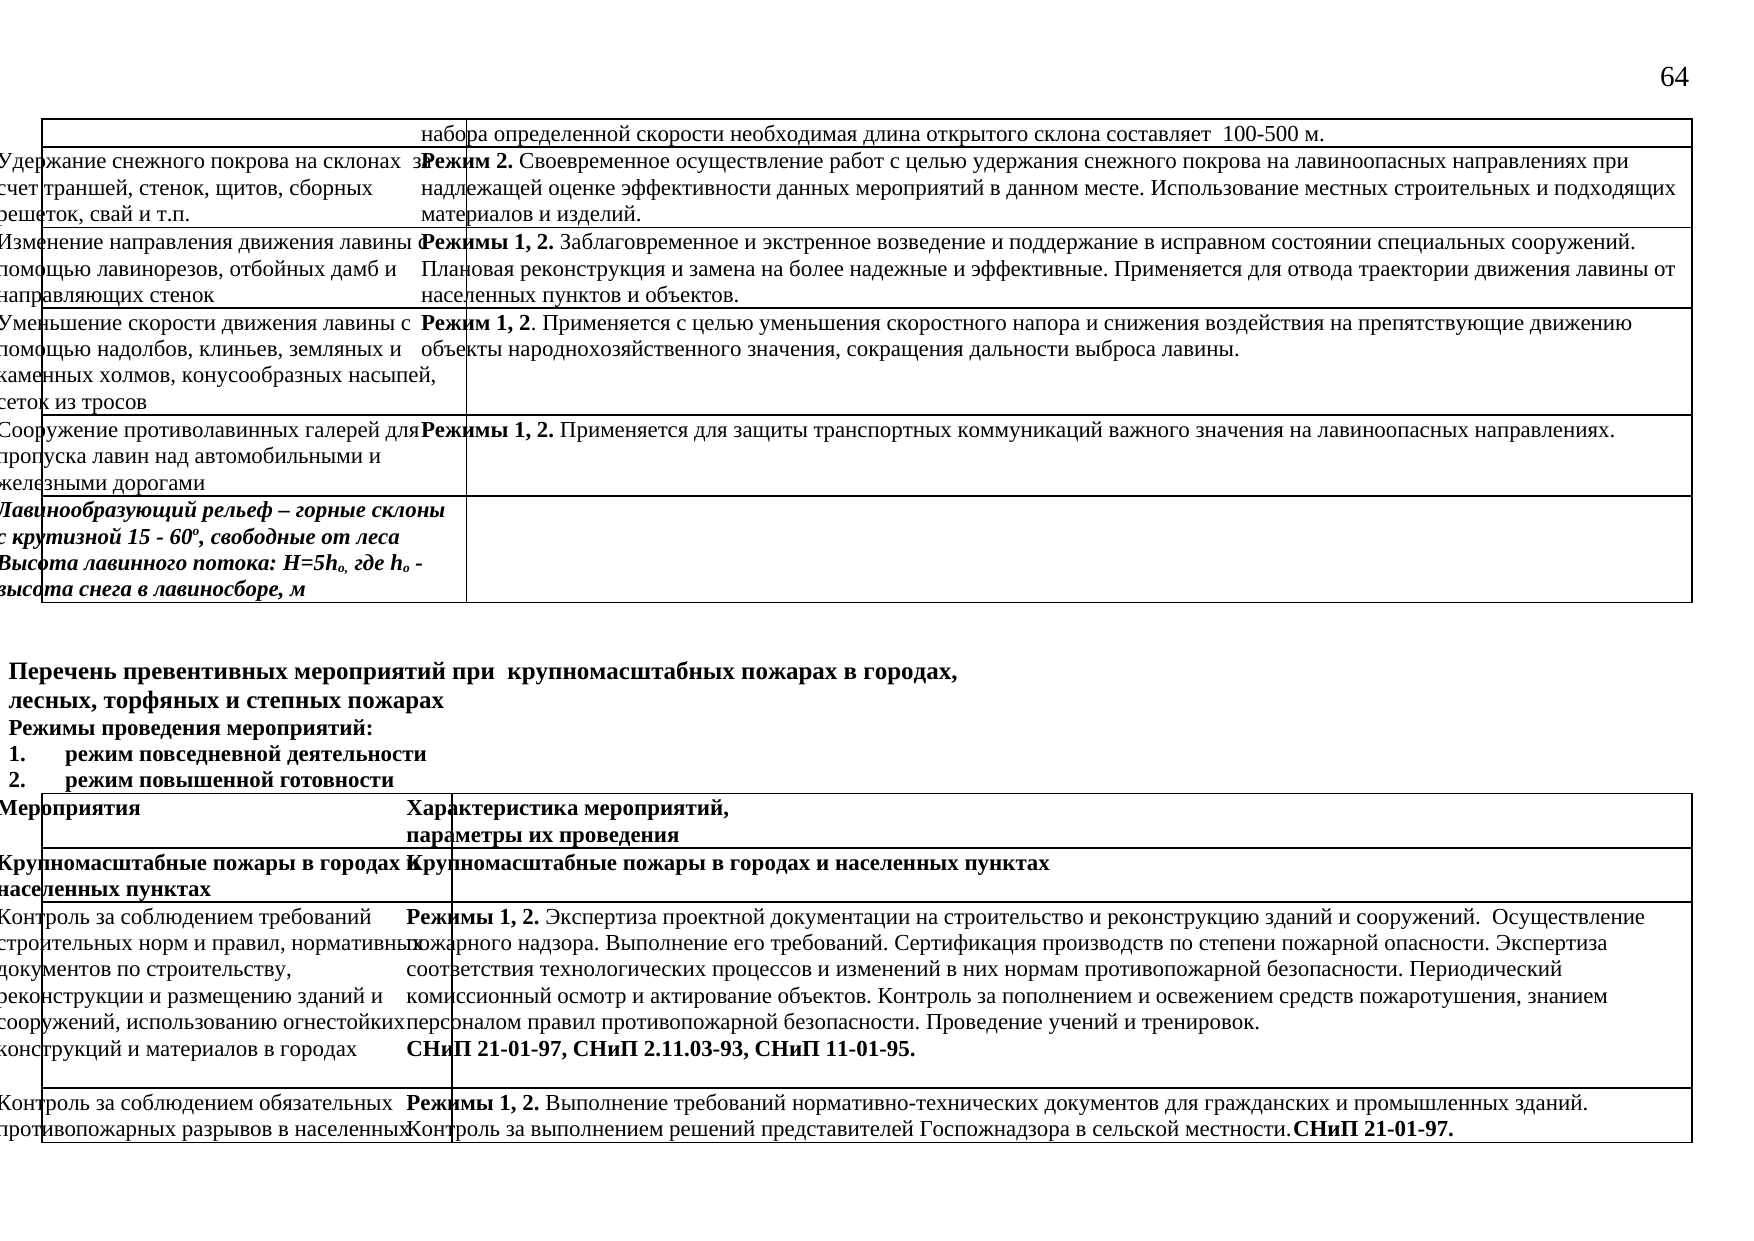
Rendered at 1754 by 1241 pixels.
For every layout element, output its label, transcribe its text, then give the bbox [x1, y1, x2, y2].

table_cell Сооружение противолавинных галерей для пропуска лавин над автомобильными и железными дорогами [43, 416, 466, 495]
table_cell Уменьшение скорости движения лавины с помощью надолбов, клиньев, земляных и каменных холмов, конусообразных насыпей, сеток из тросов [43, 309, 466, 414]
table_cell Режим 2. Своевременное осуществление работ с целью удержания снежного покрова на лавиноопасных направлениях при надлежащей оценке эффективности данных мероприятий в данном месте. Использование местных строительных и подходящих материалов и изделий. [467, 148, 1691, 227]
table_cell Режимы 1, 2. Применяется для защиты транспортных коммуникаций важного значения на лавиноопасных направлениях. [467, 416, 1691, 495]
table_cell Режим 1, 2. Применяется с целью уменьшения скоростного напора и снижения воздействия на препятствующие движению объекты народнохозяйственного значения, сокращения дальности выброса лавины. [467, 309, 1691, 414]
text Перечень превентивных мероприятий при крупномасштабных пожарах в городах, [8, 656, 1689, 685]
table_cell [467, 120, 1691, 146]
table_header Мероприятия [43, 794, 451, 847]
text Режимы проведения мероприятий: [8, 714, 1689, 740]
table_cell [43, 120, 466, 146]
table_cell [43, 1089, 451, 1142]
table_cell Контроль за соблюдением требований строительных норм и правил, нормативных документов по строительству, реконструкции и размещению зданий и сооружений, использованию огнестойких конструкций и материалов в городах [43, 903, 451, 1087]
table_cell Режимы 1, 2. Экспертиза проектной документации на строительство и реконструкцию зданий и сооружений. Осуществление пожарного надзора. Выполнение его требований. Сертификация производств по степени пожарной опасности. Экспертиза соответствия технологических процессов и изменений в них нормам противопожарной безопасности. Периодический комиссионный осмотр и актирование объектов. Контроль за пополнением и освежением средств пожаротушения, знанием персоналом правил противопожарной безопасности. Проведение учений и тренировок. СНиП 21-01-97, СНиП 2.11.03-93, СНиП 11-01-95. [453, 903, 1691, 1087]
table_cell Крупномасштабные пожары в городах и населенных пунктах [453, 849, 1691, 901]
list режим повседневной деятельности [8, 740, 1689, 766]
table_header Характеристика мероприятий, параметры их проведения [453, 794, 1691, 847]
table_cell Режимы 1, 2. Заблаговременное и экстренное возведение и поддержание в исправном состоянии специальных сооружений. Плановая реконструкция и замена на более надежные и эффективные. Применяется для отвода траектории движения лавины от населенных пунктов и объектов. [467, 228, 1691, 307]
table_cell Лавинообразующий рельеф – горные склоны с крутизной 15 - 60о, свободные от леса Высота лавинного потока: Н=5hо, где hо - высота снега в лавиносборе, м [43, 497, 466, 602]
table_cell Изменение направления движения лавины с помощью лавинорезов, отбойных дамб и направляющих стенок [43, 228, 466, 307]
table_cell Крупномасштабные пожары в городах и населенных пунктах [43, 849, 451, 901]
table_cell Удержание снежного покрова на склонах за счет траншей, стенок, щитов, сборных решеток, свай и т.п. [43, 148, 466, 227]
table_cell [467, 497, 1691, 602]
text лесных, торфяных и степных пожарах [8, 685, 1689, 714]
list режим повышенной готовности [8, 766, 1689, 793]
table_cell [453, 1089, 1691, 1142]
